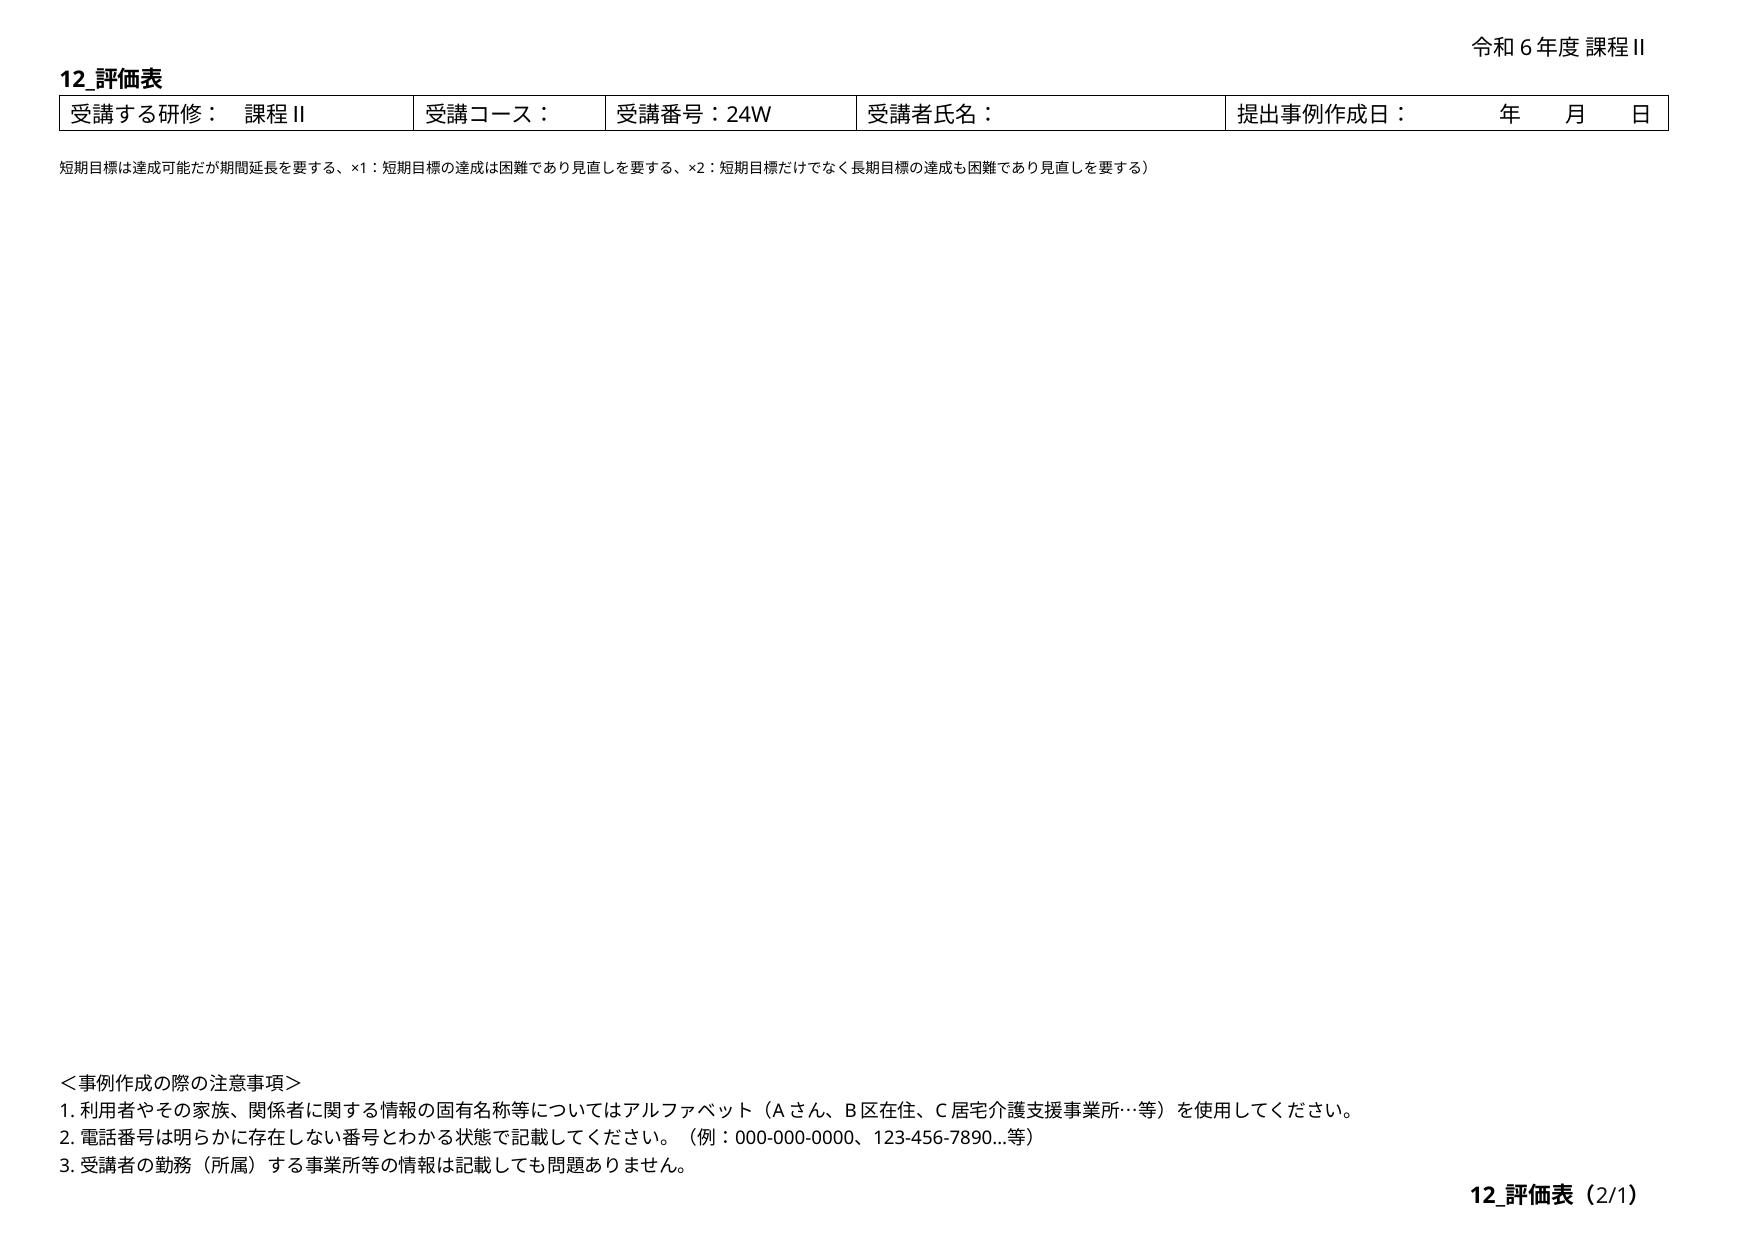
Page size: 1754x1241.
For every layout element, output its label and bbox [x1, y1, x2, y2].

text [59, 157, 1651, 178]
